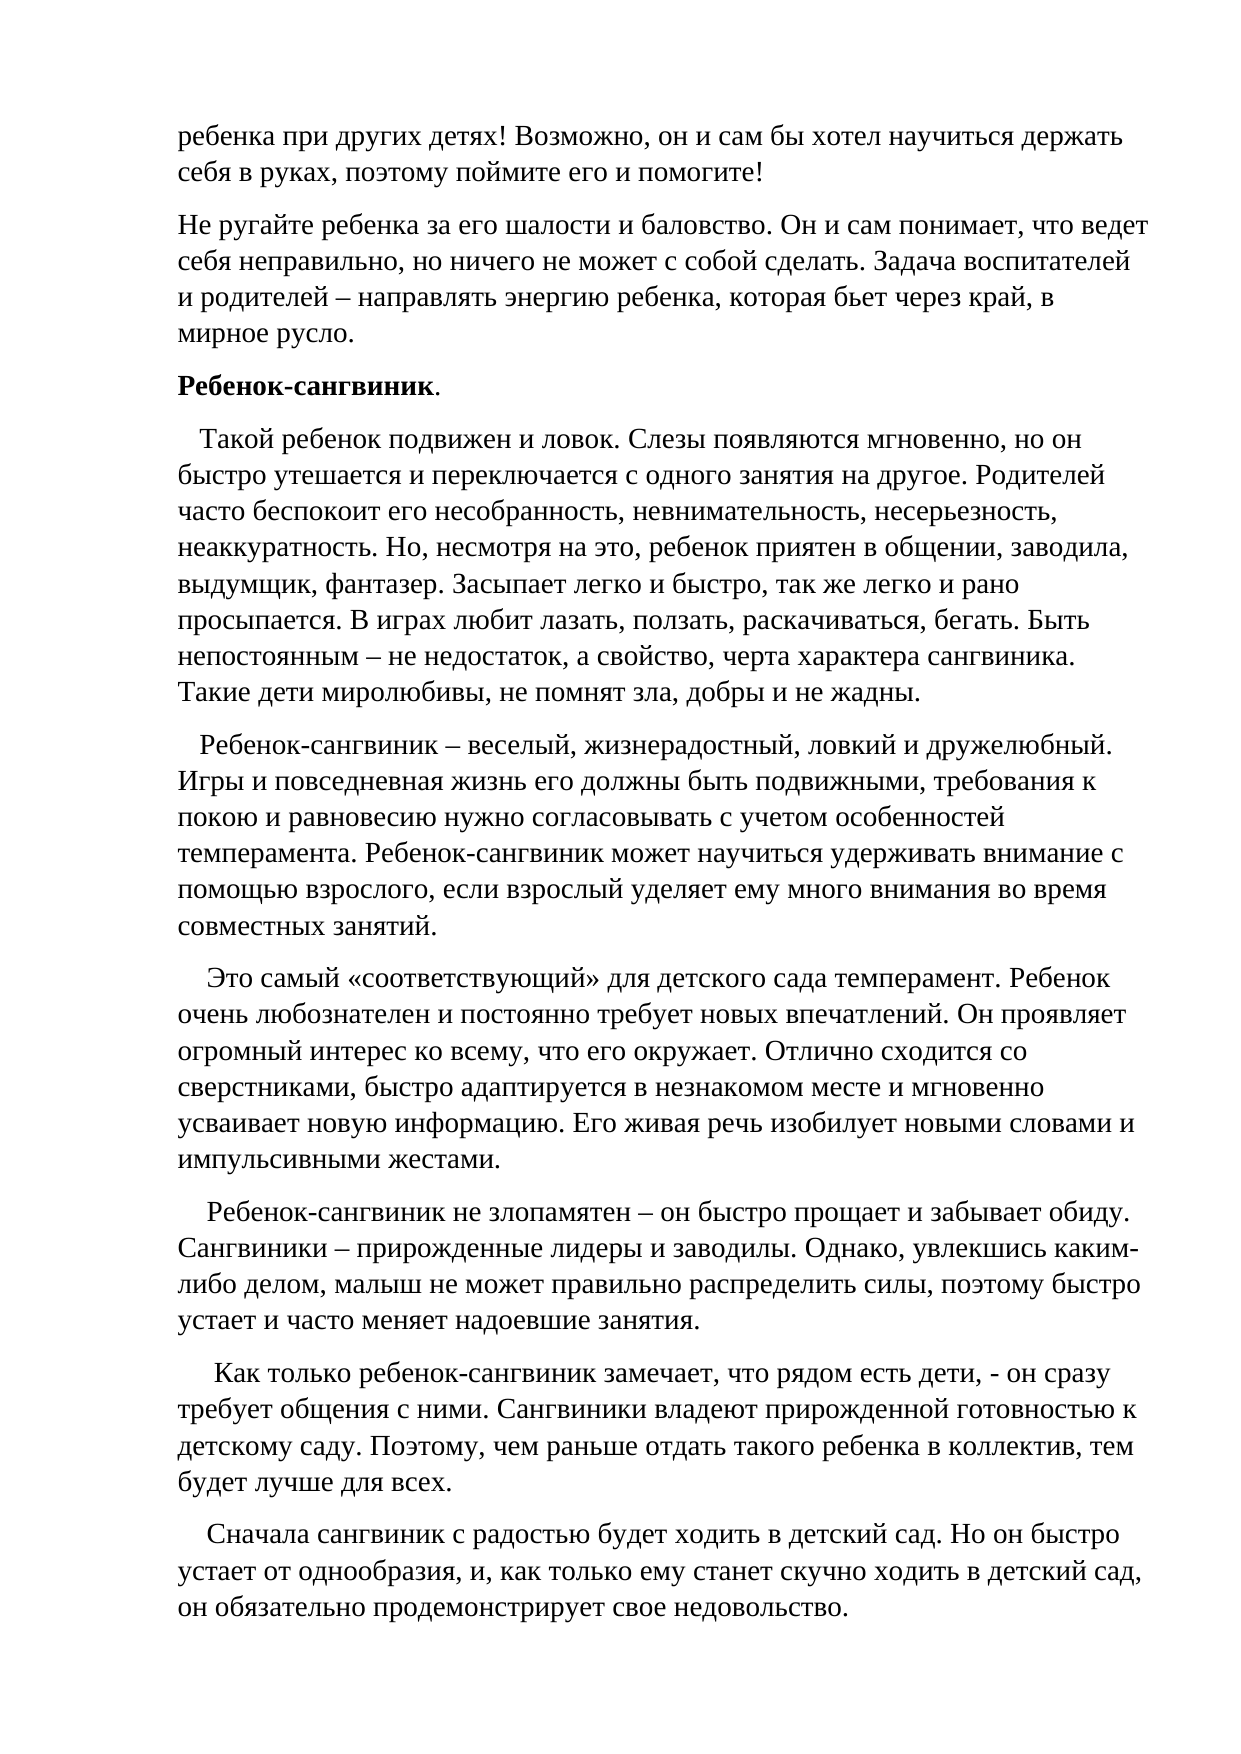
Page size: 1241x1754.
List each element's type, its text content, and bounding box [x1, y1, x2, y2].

text Сначала сангвиник с радостью будет ходить в детский сад. Но он быстро устает от однообразия, и, как только ему станет скучно ходить в детский сад, он обязательно продемонстрирует свое недовольство. [177, 1517, 1152, 1622]
text Ребенок-сангвиник. [177, 368, 1152, 402]
text Это самый «соответствующий» для детского сада темперамент. Ребенок очень любознателен и постоянно требует новых впечатлений. Он проявляет огромный интерес ко всему, что его окружает. Отлично сходится со сверстниками, быстро адаптируется в незнакомом месте и мгновенно усваивает новую информацию. Его живая речь изобилует новыми словами и импульсивными жестами. [177, 961, 1152, 1175]
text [177, 118, 1152, 188]
text Как только ребенок-сангвиник замечает, что рядом есть дети, - он сразу требует общения с ними. Сангвиники владеют прирожденной готовностью к детскому саду. Поэтому, чем раньше отдать такого ребенка в коллектив, тем будет лучше для всех. [177, 1355, 1152, 1497]
text Такой ребенок подвижен и ловок. Слезы появляются мгновенно, но он быстро утешается и переключается с одного занятия на другое. Родителей часто беспокоит его несобранность, невнимательность, несерьезность, неаккуратность. Но, несмотря на это, ребенок приятен в общении, заводила, выдумщик, фантазер. Засыпает легко и быстро, так же легко и рано просыпается. В играх любит лазать, ползать, раскачиваться, бегать. Быть непостоянным – не недостаток, а свойство, черта характера сангвиника. Такие дети миролюбивы, не помнят зла, добры и не жадны. [177, 421, 1152, 708]
text Ребенок-сангвиник – веселый, жизнерадостный, ловкий и дружелюбный. Игры и повседневная жизнь его должны быть подвижными, требования к покою и равновесию нужно согласовывать с учетом особенностей темперамента. Ребенок-сангвиник может научиться удерживать внимание с помощью взрослого, если взрослый уделяет ему много внимания во время совместных занятий. [177, 727, 1152, 941]
text Не ругайте ребенка за его шалости и баловство. Он и сам понимает, что ведет себя неправильно, но ничего не может с собой сделать. Задача воспитателей и родителей – направлять энергию ребенка, которая бьет через край, в мирное русло. [177, 207, 1152, 349]
text Ребенок-сангвиник не злопамятен – он быстро прощает и забывает обиду. Сангвиники – прирожденные лидеры и заводилы. Однако, увлекшись каким-либо делом, малыш не может правильно распределить силы, поэтому быстро устает и часто меняет надоевшие занятия. [177, 1194, 1152, 1336]
